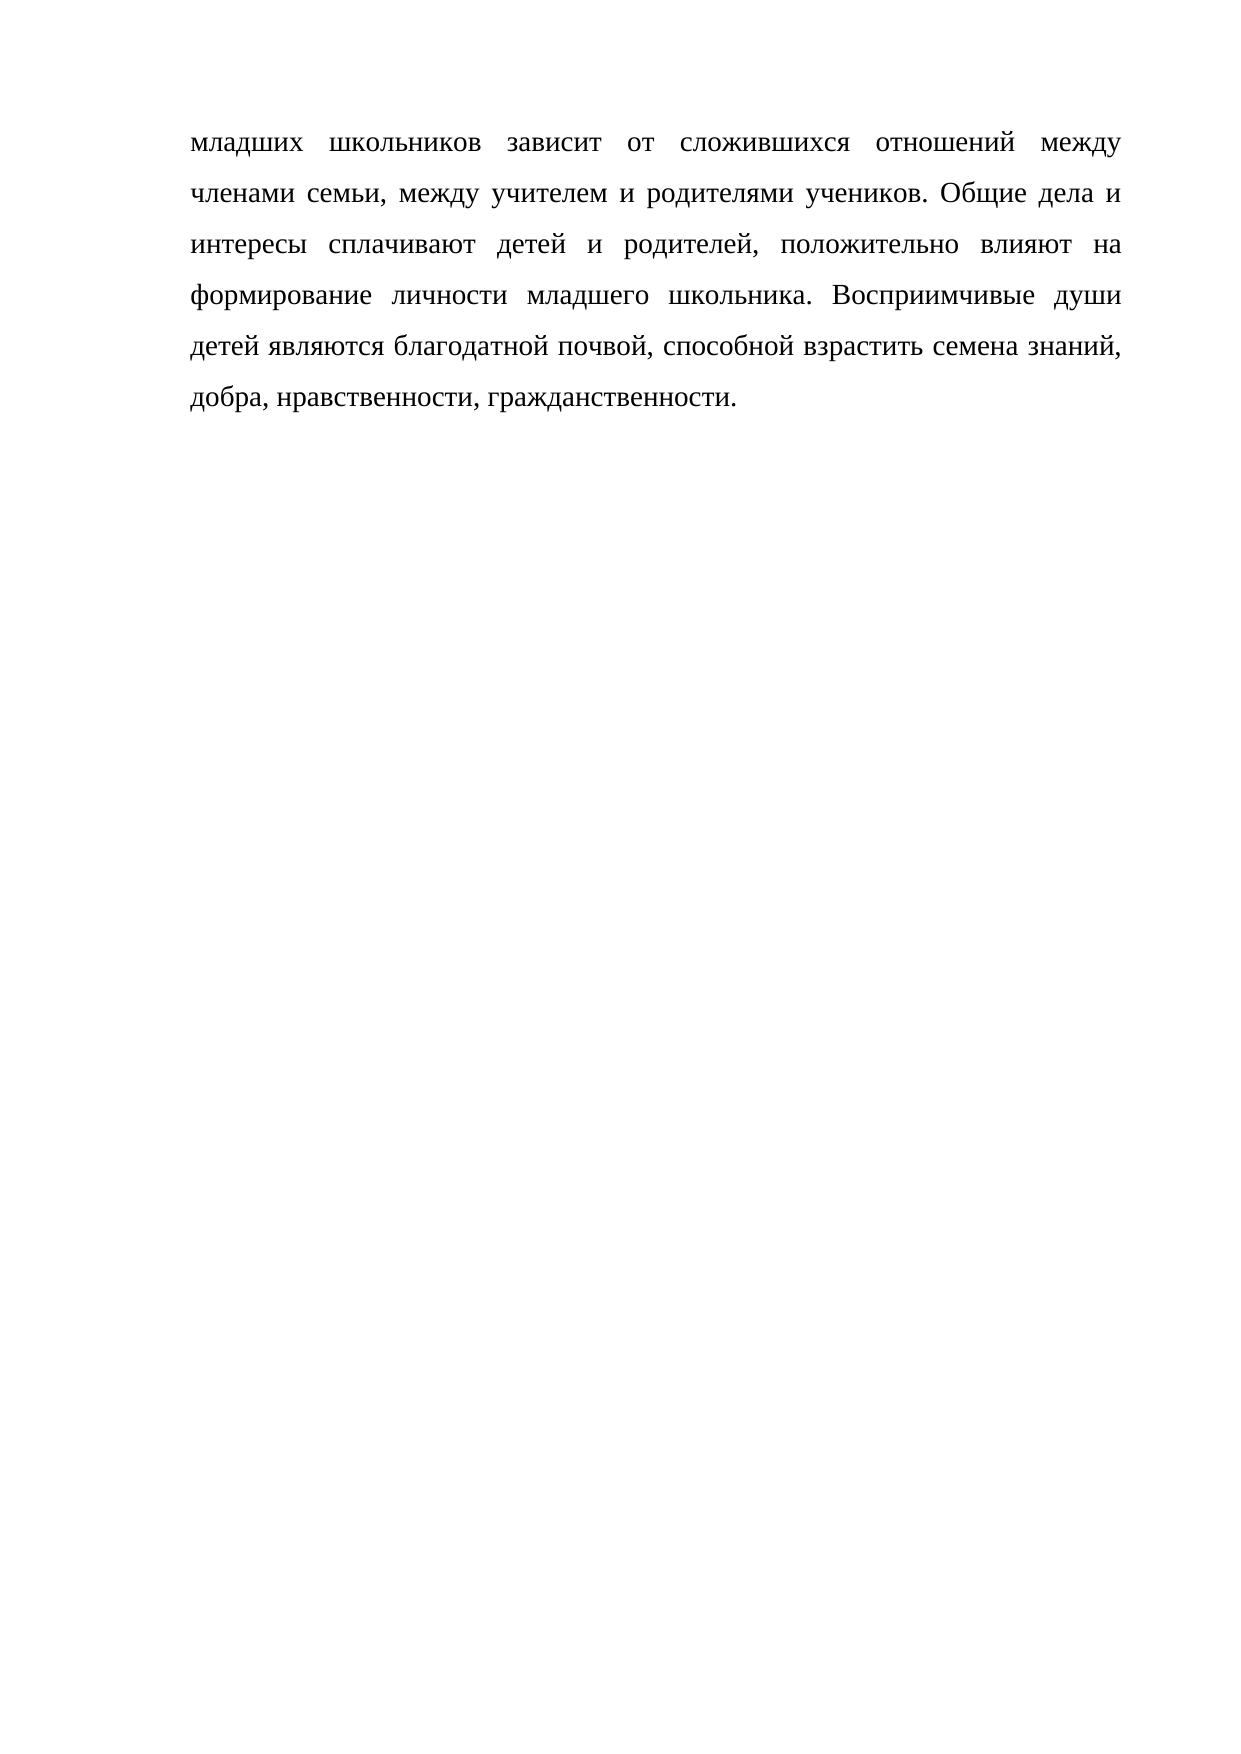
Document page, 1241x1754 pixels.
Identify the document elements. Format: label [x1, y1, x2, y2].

text [190, 124, 1122, 412]
